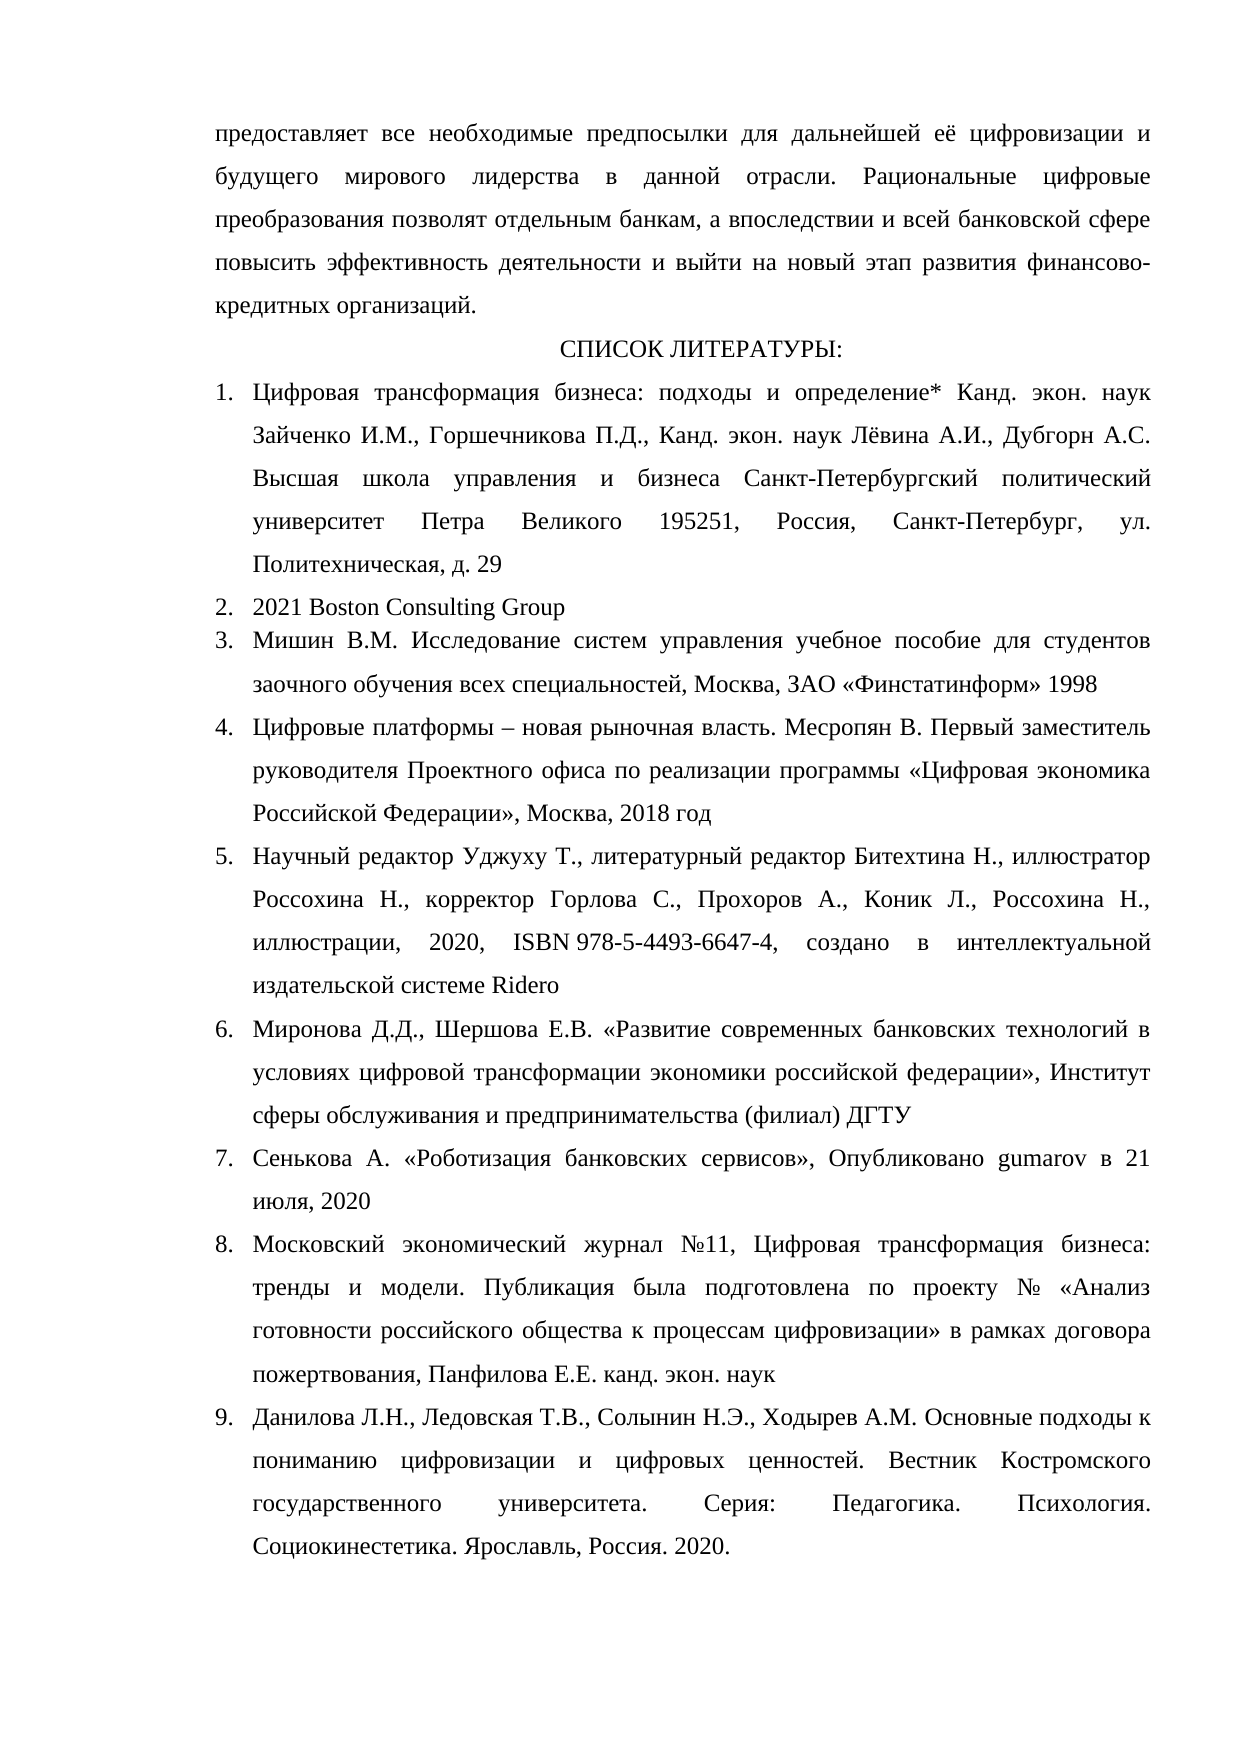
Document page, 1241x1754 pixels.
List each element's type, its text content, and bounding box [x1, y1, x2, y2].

list Миронова Д.Д., Шершова Е.В. «Развитие современных банковских технологий в условиях цифровой трансформации экономики российской федерации», Институт сферы обслуживания и предпринимательства (филиал) ДГТУ [215, 1014, 1152, 1129]
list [215, 118, 1152, 319]
list Цифровая трансформация бизнеса: подходы и определение* Канд. экон. наук Зайченко И.М., Горшечникова П.Д., Канд. экон. наук Лёвина А.И., Дубгорн А.С. Высшая школа управления и бизнеса Санкт-Петербургский политический университет Петра Великого 195251, Россия, Санкт-Петербург, ул. Политехническая, д. 29 [215, 377, 1152, 578]
list Московский экономический журнал №11, Цифровая трансформация бизнеса: тренды и модели. Публикация была подготовлена по проекту № «Анализ готовности российского общества к процессам цифровизации» в рамках договора пожертвования, Панфилова Е.Е. канд. экон. наук [215, 1229, 1152, 1387]
list Данилова Л.Н., Ледовская Т.В., Солынин Н.Э., Ходырев А.М. Основные подходы к пониманию цифровизации и цифровых ценностей. Вестник Костромского государственного университета. Серия: Педагогика. Психология. Социокинестетика. Ярославль, Россия. 2020. [215, 1402, 1152, 1560]
text СПИСОК ЛИТЕРАТУРЫ: [177, 334, 1152, 362]
list Мишин В.М. Исследование систем управления учебное пособие для студентов заочного обучения всех специальностей, Москва, ЗАО «Финстатинформ» 1998 [215, 626, 1152, 697]
list Научный редактор Уджуху Т., литературный редактор Битехтина Н., иллюстратор Россохина Н., корректор Горлова С., Прохоров А., Коник Л., Россохина Н., иллюстрации, 2020, ISBN 978-5-4493-6647-4, создано в интеллектуальной издательской системе Ridero [215, 841, 1152, 999]
list 2021 Boston Consulting Group [215, 592, 1152, 621]
list Цифровые платформы – новая рыночная власть. Месропян В. Первый заместитель руководителя Проектного офиса по реализации программы «Цифровая экономика Российской Федерации», Москва, 2018 год [215, 712, 1152, 827]
list Сенькова А. «Роботизация банковских сервисов», Опубликовано gumarov в 21 июля, 2020 [215, 1143, 1152, 1215]
